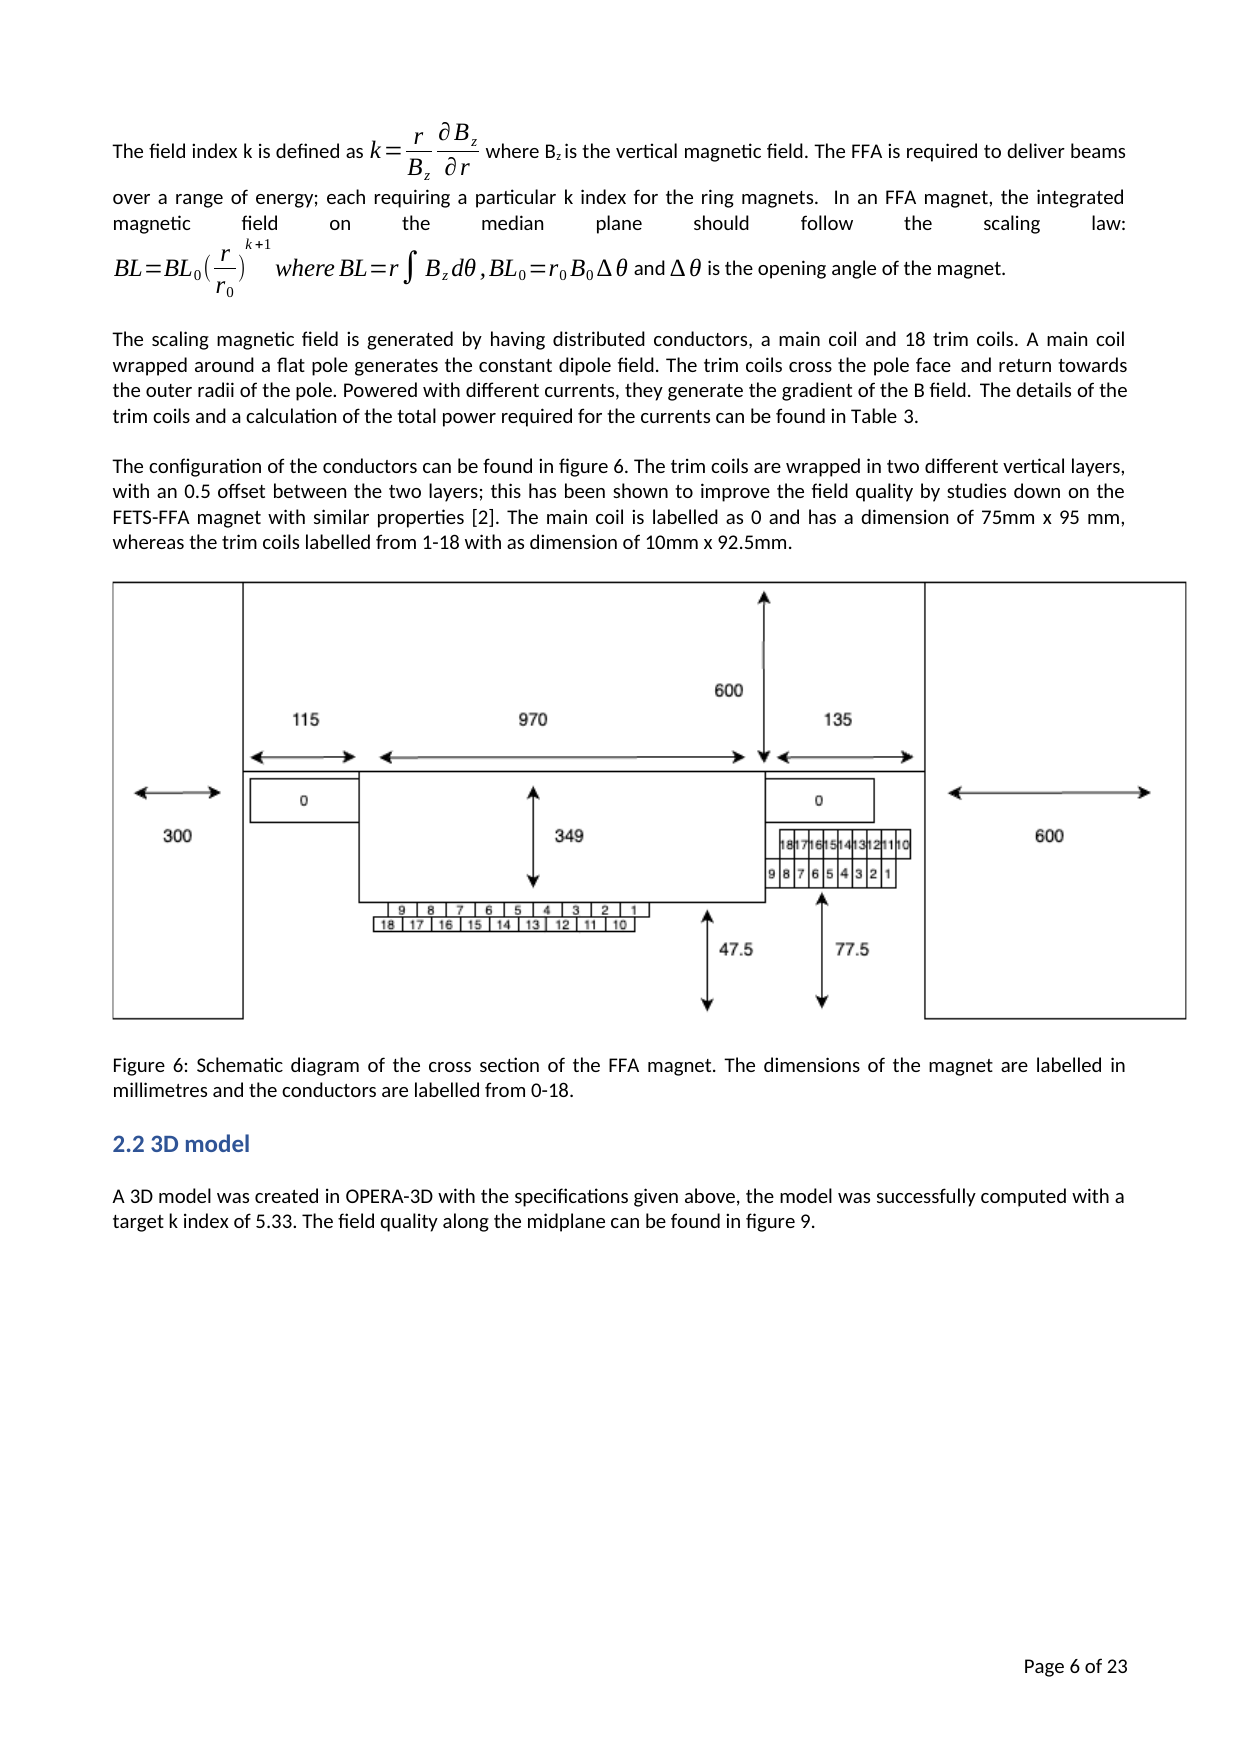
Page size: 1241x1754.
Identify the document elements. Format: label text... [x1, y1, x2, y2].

picture [112, 580, 1187, 1027]
text A 3D model was created in OPERA-3D with the specifications given above, the model was successfully computed with a target k index of 5.33. The field quality along the midplane can be found in figure 9. [112, 1183, 1128, 1234]
text The field index k is defined as where Bz is the vertical magnetic field. The FFA is required to deliver beams over a range of energy; each requiring a particular k index for the ring magnets. In an FFA magnet, the integrated magnetic field on the median plane should follow the scaling law: and is the opening angle of the magnet. [112, 118, 1128, 302]
text The scaling magnetic field is generated by having distributed conductors, a main coil and 18 trim coils. A main coil wrapped around a flat pole generates the constant dipole field. The trim coils cross the pole face and return towards the outer radii of the pole. Powered with different currents, they generate the gradient of the B field. The details of the trim coils and a calculation of the total power required for the currents can be found in Table 3. [112, 327, 1128, 428]
text 2.2 3D model [112, 1128, 1128, 1158]
text Figure 6: Schematic diagram of the cross section of the FFA magnet. The dimensions of the magnet are labelled in millimetres and the conductors are labelled from 0-18. [112, 1052, 1128, 1103]
text The configuration of the conductors can be found in figure 6. The trim coils are wrapped in two different vertical layers, with an 0.5 offset between the two layers; this has been shown to improve the field quality by studies down on the FETS-FFA magnet with similar properties [2]. The main coil is labelled as 0 and has a dimension of 75mm x 95 mm, whereas the trim coils labelled from 1-18 with as dimension of 10mm x 92.5mm. [112, 453, 1128, 555]
